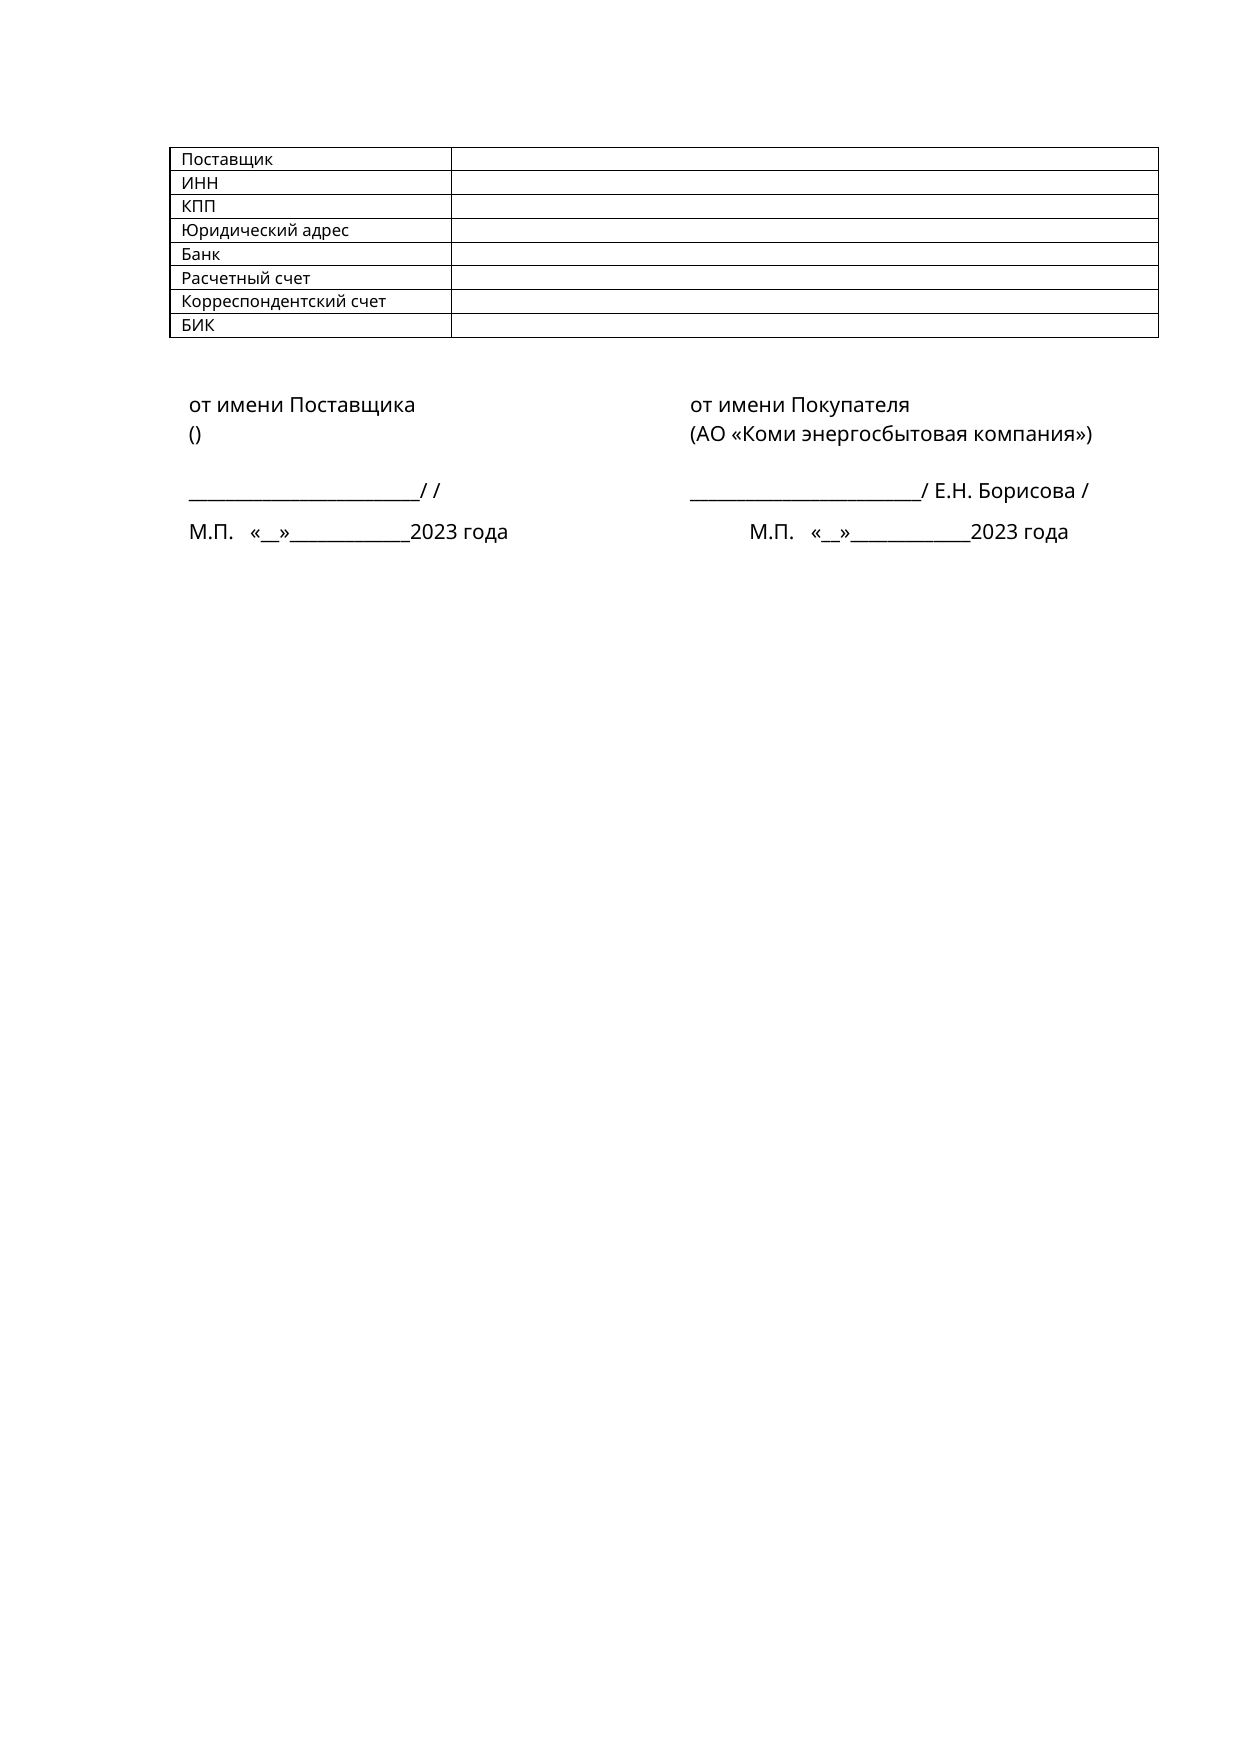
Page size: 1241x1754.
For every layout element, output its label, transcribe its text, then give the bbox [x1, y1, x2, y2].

table_header от имени Поставщика () [177, 391, 679, 447]
table_cell ИНН [171, 171, 451, 194]
table_cell Банк [171, 243, 451, 265]
table_cell [452, 195, 1158, 218]
table_cell _________________________/ / М.П. «__»_____________2023 года [177, 448, 679, 574]
table_header от имени Покупателя (АО «Коми энергосбытовая компания») [679, 391, 1210, 447]
table_cell БИК [171, 314, 451, 337]
table_cell [452, 290, 1158, 313]
table_cell Юридический адрес [171, 219, 451, 242]
table_header [452, 148, 1158, 170]
table_cell [452, 219, 1158, 242]
table_cell Корреспондентский счет [171, 290, 451, 313]
table_cell [452, 314, 1158, 337]
table_cell [452, 243, 1158, 265]
table_cell Расчетный счет [171, 266, 451, 289]
table_cell КПП [171, 195, 451, 218]
table_cell [452, 266, 1158, 289]
table_cell [452, 171, 1158, 194]
table_cell _________________________/ Е.Н. Борисова / М.П. «__»_____________2023 года [679, 448, 1210, 574]
table_header Поставщик [171, 148, 451, 170]
